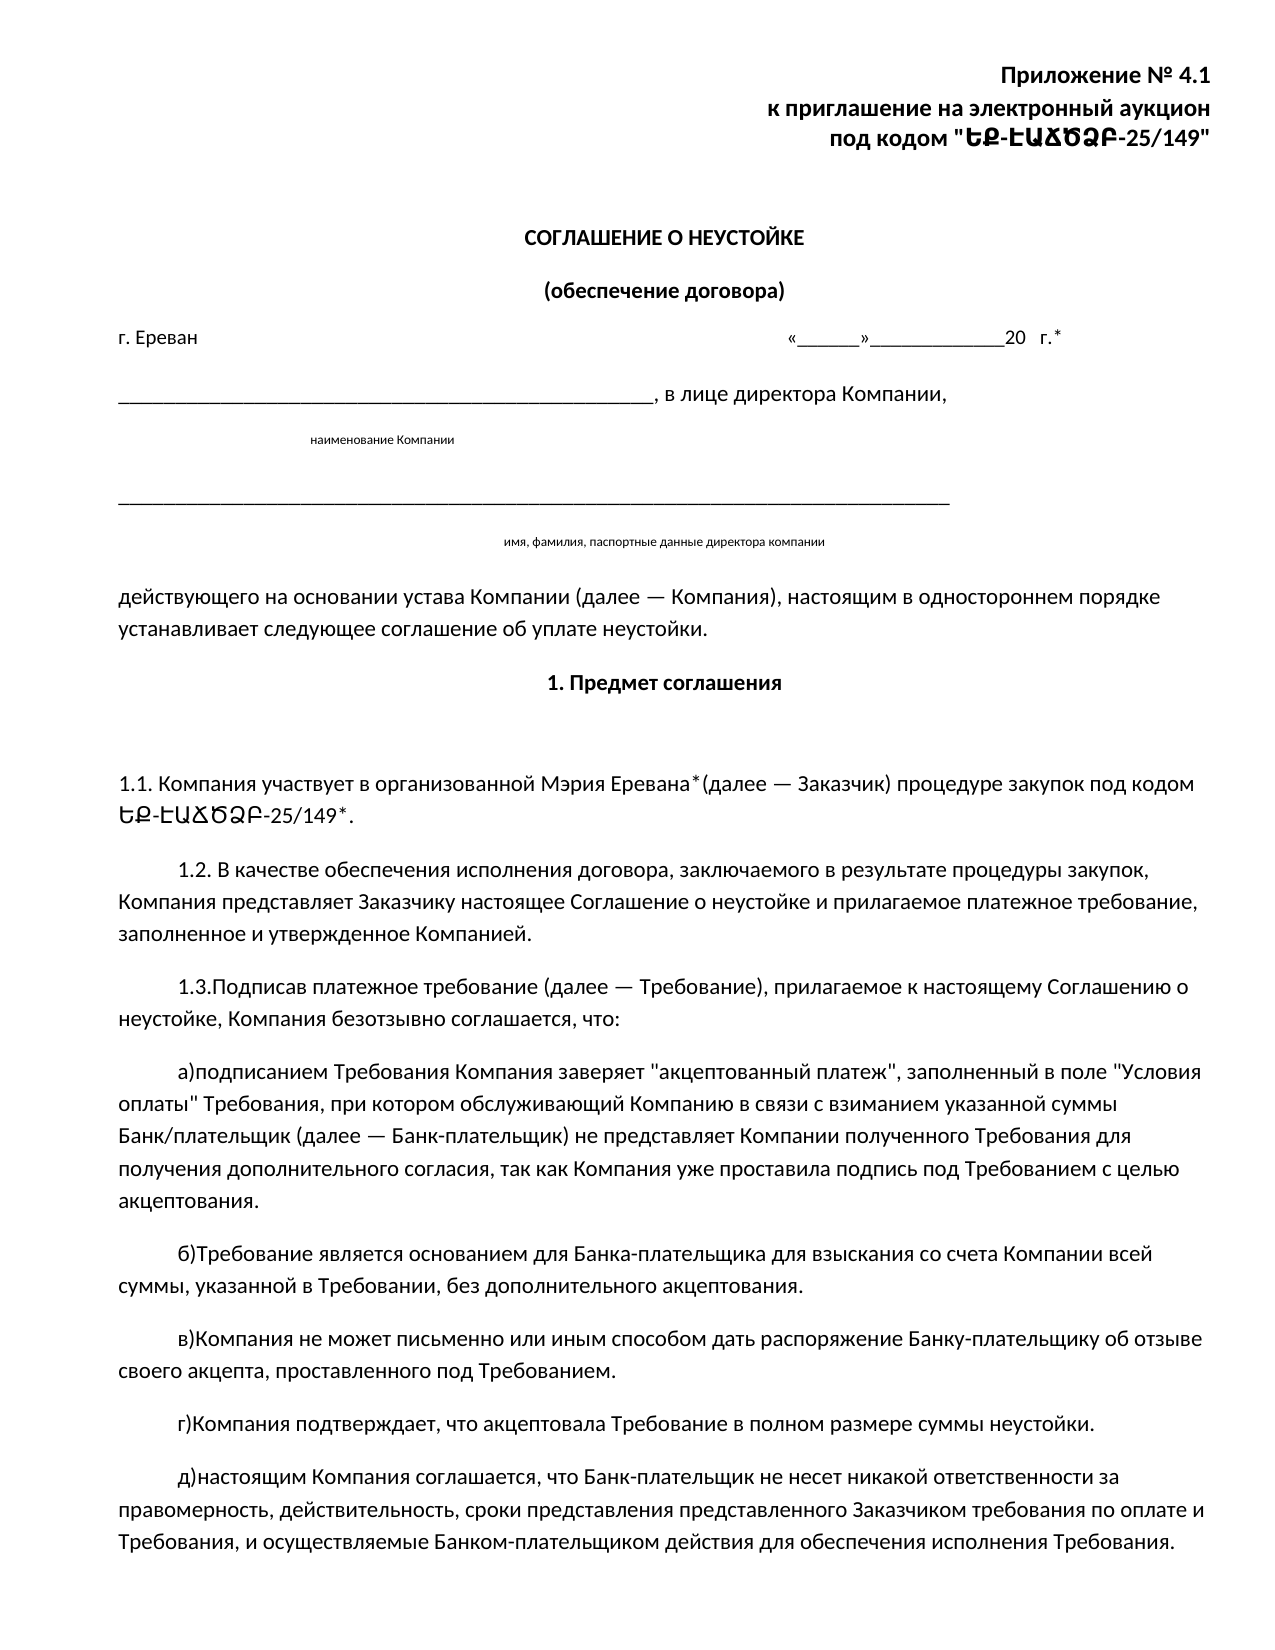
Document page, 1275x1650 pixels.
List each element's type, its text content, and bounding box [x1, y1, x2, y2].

text СОГЛАШЕНИЕ О НЕУСТОЙКЕ [118, 223, 1211, 251]
text наименование Компании [310, 432, 1211, 460]
text 1.1. Компания участвует в организованной Мэрия Еревана*(далее — Заказчик) процедуре закупок под кодом ԵՔ-ԷԱՃԾՁԲ-25/149*. [118, 769, 1211, 830]
text 1.3.Подписав платежное требование (далее — Требование), прилагаемое к настоящему Соглашению о неустойке, Компания безотзывно соглашается, что: [118, 972, 1211, 1032]
text 1.2. В качестве обеспечения исполнения договора, заключаемого в результате процедуры закупок, Компания представляет Заказчику настоящее Соглашение о неустойке и прилагаемое платежное требование, заполненное и утвержденное Компанией. [118, 855, 1211, 947]
text б)Требование является основанием для Банка-плательщика для взыскания со счета Компании всей суммы, указанной в Требовании, без дополнительного акцептования. [118, 1239, 1211, 1299]
text а)подписанием Требования Компания заверяет "акцептованный платеж", заполненный в поле "Условия оплаты" Требования, при котором обслуживающий Компанию в связи с взиманием указанной суммы Банк/плательщик (далее — Банк-плательщик) не представляет Компании полученного Требования для получения дополнительного согласия, так как Компания уже проставила подпись под Требованием с целью акцептования. [118, 1057, 1211, 1214]
text Приложение № 4.1 [118, 59, 1211, 89]
text _________________________________________________________________________ [118, 481, 1211, 508]
text 1. Предмет соглашения [118, 668, 1211, 696]
table_header г. Ереван [107, 325, 605, 379]
text в)Компания не может письменно или иным способом дать распоряжение Банку-плательщику об отзыве своего акцепта, проставленного под Требованием. [118, 1324, 1211, 1384]
text _______________________________________________, в лице директора Компании, [118, 379, 1211, 407]
text к приглашение на электронный аукцион [148, 92, 1211, 122]
text (обеспечение договора) [118, 276, 1211, 304]
text г)Компания подтверждает, что акцептовала Требование в полном размере суммы неустойки. [118, 1409, 1211, 1437]
text под кодом "ԵՔ-ԷԱՃԾՁԲ-25/149" [118, 122, 1211, 153]
text д)настоящим Компания соглашается, что Банк-плательщик не несет никакой ответственности за правомерность, действительность, сроки представления представленного Заказчиком требования по оплате и Требования, и осуществляемые Банком-плательщиком действия для обеспечения исполнения Требования. [118, 1462, 1211, 1555]
table_header «______»_____________20 г.* [605, 325, 1074, 379]
text действующего на основании устава Компании (далее — Компания), настоящим в одностороннем порядке устанавливает следующее соглашение об уплате неустойки. [118, 582, 1211, 643]
text имя, фамилия, паспортные данные директора компании [118, 533, 1211, 562]
